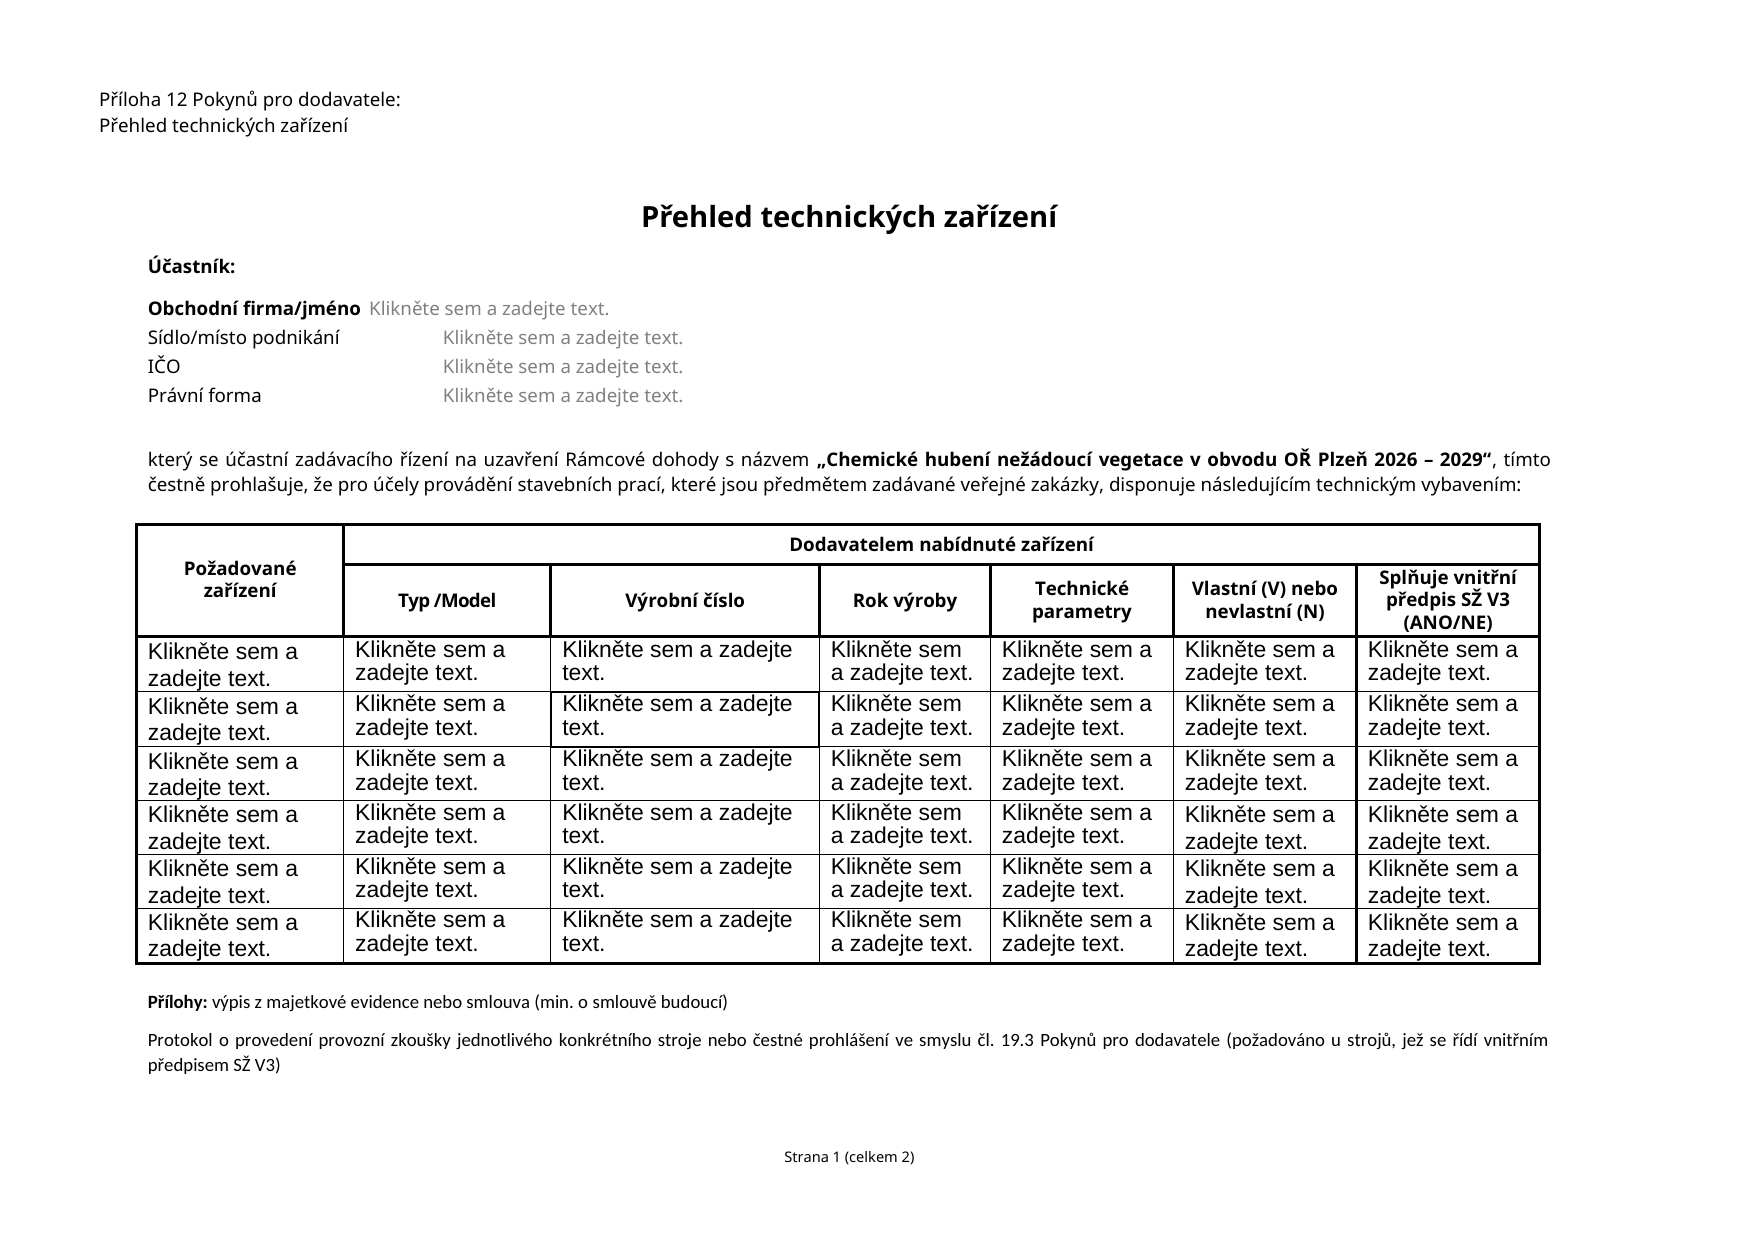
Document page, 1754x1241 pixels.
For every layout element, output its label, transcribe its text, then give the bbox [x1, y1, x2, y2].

table_cell Technické parametry [992, 566, 1172, 635]
text Účastník: [148, 249, 1551, 279]
table_cell Rok výroby [821, 566, 989, 635]
text který se účastní zadávacího řízení na uzavření Rámcové dohody s názvem „Chemické hubení nežádoucí vegetace v obvodu OŘ Plzeň 2026 – 2029“, tímto čestně prohlašuje, že pro účely provádění stavebních prací, které jsou předmětem zadávané veřejné zakázky, disponuje následujícím technickým vybavením: [148, 446, 1551, 497]
text Protokol o provedení provozní zkoušky jednotlivého konkrétního stroje nebo čestné prohlášení ve smyslu čl. 19.3 Pokynů pro dodavatele (požadováno u strojů, jež se řídí vnitřním předpisem SŽ V3) [148, 1028, 1551, 1076]
text Přílohy: výpis z majetkové evidence nebo smlouva (min. o smlouvě budoucí) [148, 990, 1551, 1013]
table_cell Typ /Model [345, 566, 549, 635]
title Přehled technických zařízení [148, 196, 1551, 236]
text Sídlo/místo podnikání [148, 321, 1551, 350]
table_cell Splňuje vnitřní předpis SŽ V3 (ANO/NE) [1358, 566, 1538, 635]
text IČO [148, 350, 1551, 379]
text Obchodní firma/jméno [148, 292, 1551, 321]
table_cell Vlastní (V) nebo nevlastní (N) [1175, 566, 1355, 635]
table_cell Výrobní číslo [552, 566, 818, 635]
text Právní forma [148, 379, 1551, 408]
table_header Dodavatelem nabídnuté zařízení [345, 526, 1538, 563]
table_header Požadované zařízení [138, 526, 342, 635]
